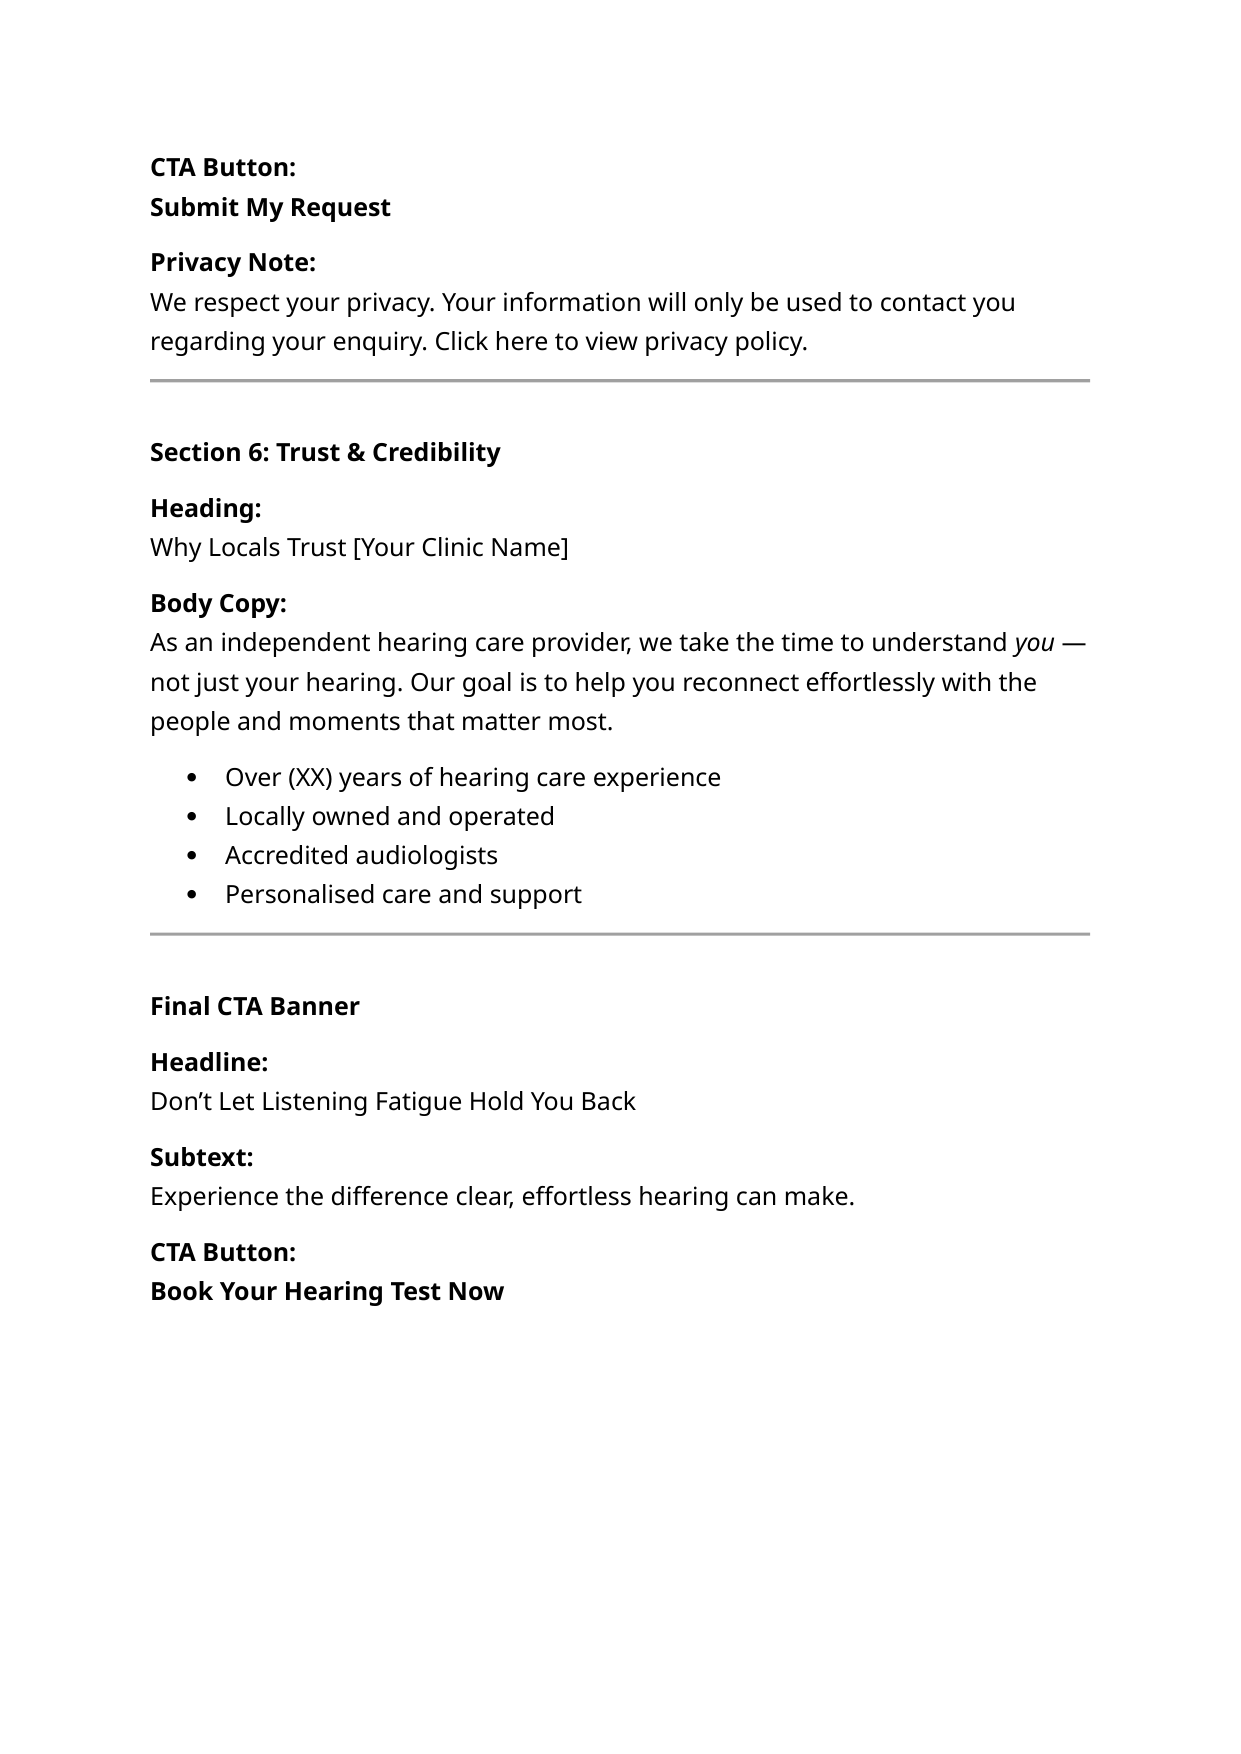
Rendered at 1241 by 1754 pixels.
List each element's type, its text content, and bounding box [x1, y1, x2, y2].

text Privacy Note: We respect your privacy. Your information will only be used to contact you regarding your enquiry. Click here to view privacy policy. [150, 245, 1090, 357]
list Locally owned and operated [187, 798, 1090, 832]
text Headline: Don’t Let Listening Fatigue Hold You Back [150, 1044, 1090, 1117]
text CTA Button: Book Your Hearing Test Now [150, 1234, 1090, 1307]
text Body Copy: As an independent hearing care provider, we take the time to understand you — not just your hearing. Our goal is to help you reconnect effortlessly with the people and moments that matter most. [150, 586, 1090, 737]
list Personalised care and support [187, 877, 1090, 911]
list Over (XX) years of hearing care experience [187, 759, 1090, 793]
text Section 6: Trust & Credibility [150, 435, 1090, 469]
text CTA Button: Submit My Request [150, 150, 1090, 223]
text Subtext: Experience the difference clear, effortless hearing can make. [150, 1139, 1090, 1212]
list Accredited audiologists [187, 837, 1090, 872]
text Final CTA Banner [150, 988, 1090, 1022]
text Heading: Why Locals Trust [Your Clinic Name] [150, 491, 1090, 564]
